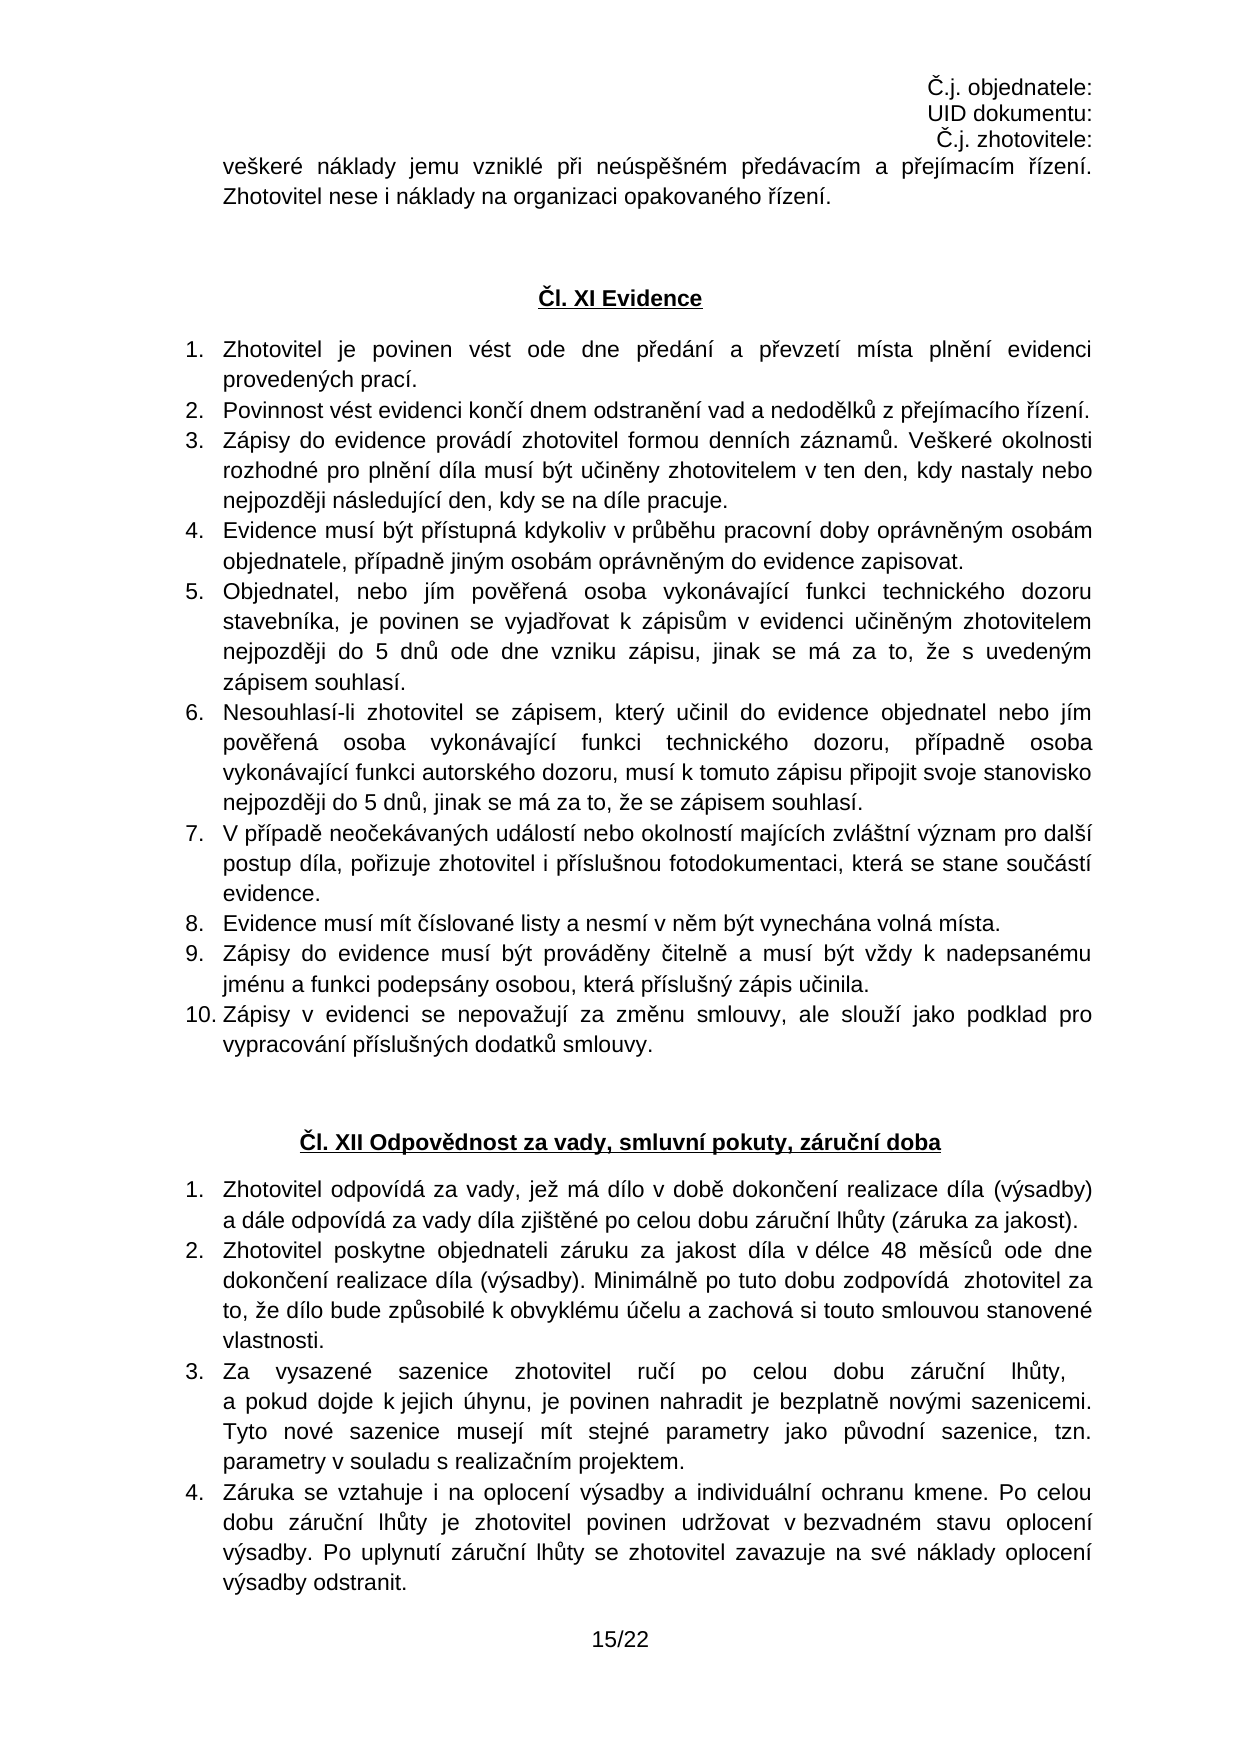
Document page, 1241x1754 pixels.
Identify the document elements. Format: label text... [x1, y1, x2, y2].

list Objednatel, nebo jím pověřená osoba vykonávající funkci technického dozoru stavebníka, je povinen se vyjadřovat k zápisům v evidenci učiněným zhotovitelem nejpozději do 5 dnů ode dne vzniku zápisu, jinak se má za to, že s uvedeným zápisem souhlasí. [185, 578, 1093, 695]
list Povinnost vést evidenci končí dnem odstranění vad a nedodělků z přejímacího řízení. [185, 397, 1093, 423]
list Nesouhlasí-li zhotovitel se zápisem, který učinil do evidence objednatel nebo jím pověřená osoba vykonávající funkci technického dozoru, případně osoba vykonávající funkci autorského dozoru, musí k tomuto zápisu připojit svoje stanovisko nejpozději do 5 dnů, jinak se má za to, že se zápisem souhlasí. [185, 699, 1093, 816]
text Čl. XII Odpovědnost za vady, smluvní pokuty, záruční doba [148, 1129, 1093, 1156]
list Zhotovitel odpovídá za vady, jež má dílo v době dokončení realizace díla (výsadby) a dále odpovídá za vady díla zjištěné po celou dobu záruční lhůty (záruka za jakost). [185, 1176, 1093, 1233]
list Evidence musí být přístupná kdykoliv v průběhu pracovní doby oprávněným osobám objednatele, případně jiným osobám oprávněným do evidence zapisovat. [185, 517, 1093, 574]
list Zápisy do evidence provádí zhotovitel formou denních záznamů. Veškeré okolnosti rozhodné pro plnění díla musí být učiněny zhotovitelem v ten den, kdy nastaly nebo nejpozději následující den, kdy se na díle pracuje. [185, 427, 1093, 513]
list Zhotovitel je povinen vést ode dne předání a převzetí místa plnění evidenci provedených prací. [185, 336, 1093, 393]
list Zápisy do evidence musí být prováděny čitelně a musí být vždy k nadepsanému jménu a funkci podepsány osobou, která příslušný zápis učinila. [185, 940, 1093, 997]
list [185, 153, 1093, 209]
list Evidence musí mít číslované listy a nesmí v něm být vynechána volná místa. [185, 910, 1093, 936]
list Za vysazené sazenice zhotovitel ručí po celou dobu záruční lhůty, a pokud dojde k jejich úhynu, je povinen nahradit je bezplatně novými sazenicemi. Tyto nové sazenice musejí mít stejné parametry jako původní sazenice, tzn. parametry v souladu s realizačním projektem. [185, 1358, 1093, 1474]
text Čl. XI Evidence [148, 285, 1093, 311]
list Záruka se vztahuje i na oplocení výsadby a individuální ochranu kmene. Po celou dobu záruční lhůty je zhotovitel povinen udržovat v bezvadném stavu oplocení výsadby. Po uplynutí záruční lhůty se zhotovitel zavazuje na své náklady oplocení výsadby odstranit. [185, 1478, 1093, 1595]
list Zápisy v evidenci se nepovažují za změnu smlouvy, ale slouží jako podklad pro vypracování příslušných dodatků smlouvy. [185, 1001, 1093, 1057]
list V případě neočekávaných událostí nebo okolností majících zvláštní význam pro další postup díla, pořizuje zhotovitel i příslušnou fotodokumentaci, která se stane součástí evidence. [185, 819, 1093, 906]
list Zhotovitel poskytne objednateli záruku za jakost díla v délce 48 měsíců ode dne dokončení realizace díla (výsadby). Minimálně po tuto dobu zodpovídá zhotovitel za to, že dílo bude způsobilé k obvyklému účelu a zachová si touto smlouvou stanovené vlastnosti. [185, 1237, 1093, 1354]
